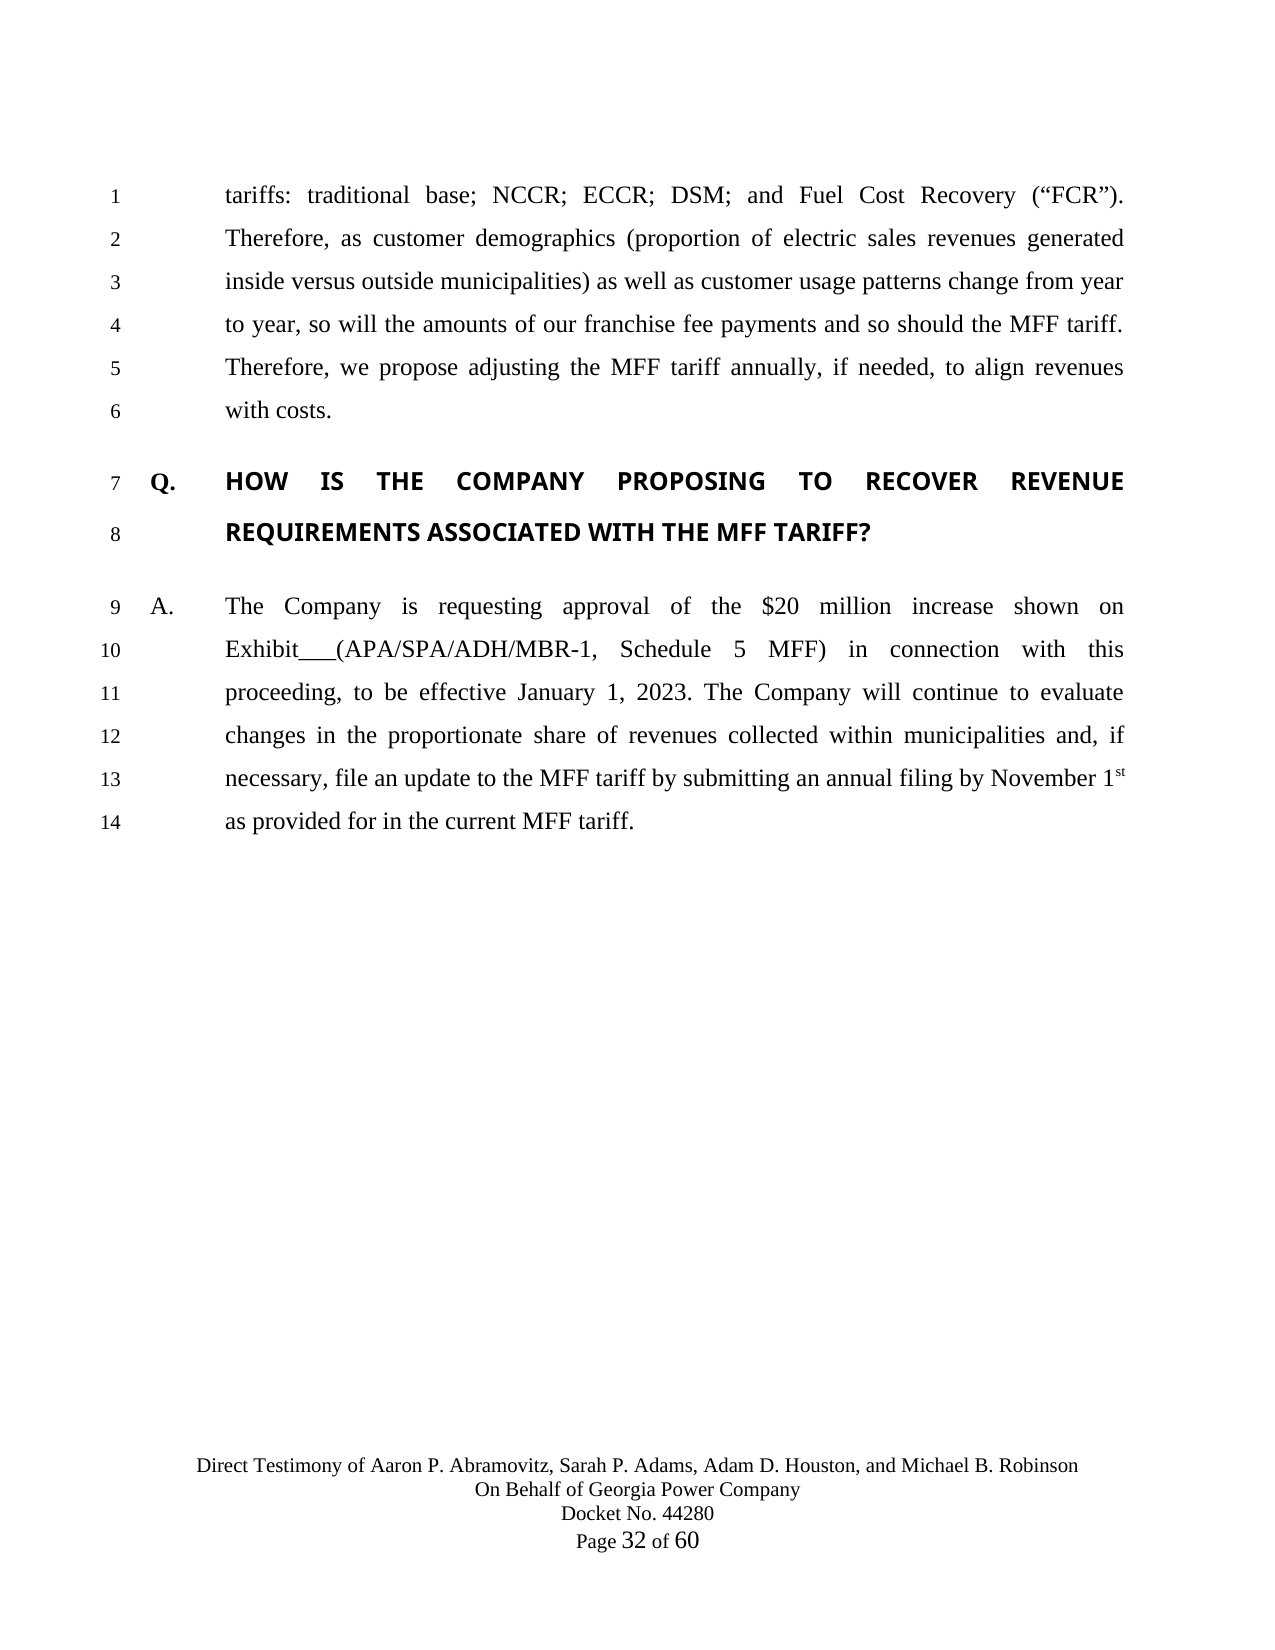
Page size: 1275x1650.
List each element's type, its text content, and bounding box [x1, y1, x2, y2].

text A. The Company is requesting approval of the $20 million increase shown on Exhibit___(APA/SPA/ADH/MBR-1, Schedule 5 MFF) in connection with this proceeding, to be effective January 1, 2023. The Company will continue to evaluate changes in the proportionate share of revenues collected within municipalities and, if necessary, file an update to the MFF tariff by submitting an annual filing by November 1st as provided for in the current MFF tariff. [150, 591, 1125, 835]
text Q. How is the Company proposing to recover revenue requirements associated with the MFF tariff? [150, 464, 1125, 549]
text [150, 180, 1125, 424]
